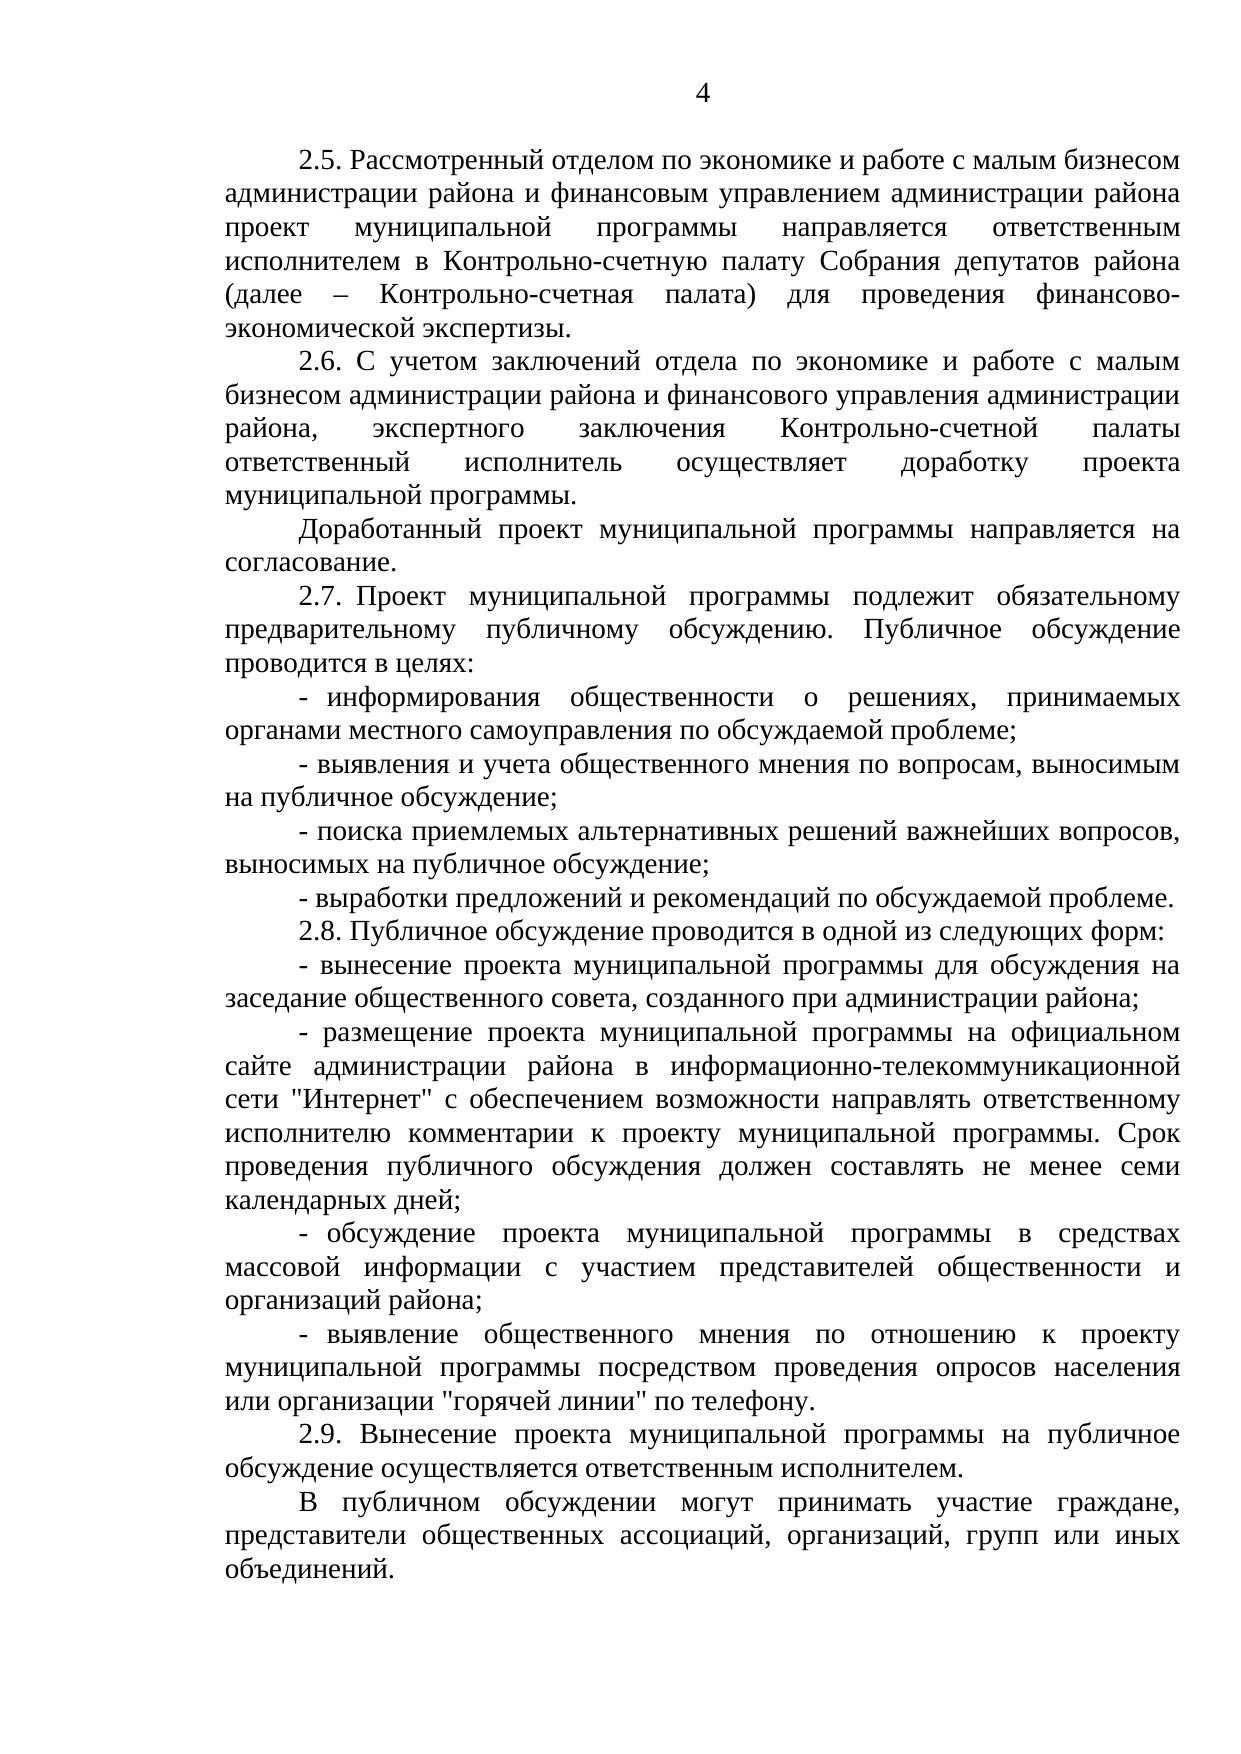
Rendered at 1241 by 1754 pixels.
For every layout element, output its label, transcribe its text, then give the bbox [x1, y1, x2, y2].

text 2.9. Вынесение проекта муниципальной программы на публичное обсуждение осуществляется ответственным исполнителем. [224, 1417, 1181, 1484]
text 2.7. Проект муниципальной программы подлежит обязательному предварительному публичному обсуждению. Публичное обсуждение проводится в целях: [224, 578, 1181, 679]
text - обсуждение проекта муниципальной программы в средствах массовой информации с участием представителей общественности и организаций района; [224, 1215, 1181, 1316]
text 2.6. С учетом заключений отдела по экономике и работе с малым бизнесом администрации района и финансового управления администрации района, экспертного заключения Контрольно-счетной палаты ответственный исполнитель осуществляет доработку проекта муниципальной программы. [224, 343, 1181, 511]
text 2.5. Рассмотренный отделом по экономике и работе с малым бизнесом администрации района и финансовым управлением администрации района проект муниципальной программы направляется ответственным исполнителем в Контрольно-счетную палату Собрания депутатов района (далее – Контрольно-счетная палата) для проведения финансово-экономической экспертизы. [224, 142, 1181, 343]
text - выявления и учета общественного мнения по вопросам, выносимым на публичное обсуждение; [224, 746, 1181, 813]
text - выработки предложений и рекомендаций по обсуждаемой проблеме. [224, 880, 1181, 913]
text 2.8. Публичное обсуждение проводится в одной из следующих форм: [224, 913, 1181, 947]
text - вынесение проекта муниципальной программы для обсуждения на заседание общественного совета, созданного при администрации района; [224, 947, 1181, 1014]
text - размещение проекта муниципальной программы на официальном сайте администрации района в информационно-телекоммуникационной сети "Интернет" с обеспечением возможности направлять ответственному исполнителю комментарии к проекту муниципальной программы. Срок проведения публичного обсуждения должен составлять не менее семи календарных дней; [224, 1014, 1181, 1215]
text Доработанный проект муниципальной программы направляется на согласование. [224, 511, 1181, 578]
text - выявление общественного мнения по отношению к проекту муниципальной программы посредством проведения опросов населения или организации "горячей линии" по телефону. [224, 1316, 1181, 1417]
text В публичном обсуждении могут принимать участие граждане, представители общественных ассоциаций, организаций, групп или иных объединений. [224, 1484, 1181, 1584]
text - поиска приемлемых альтернативных решений важнейших вопросов, выносимых на публичное обсуждение; [224, 813, 1181, 880]
text - информирования общественности о решениях, принимаемых органами местного самоуправления по обсуждаемой проблеме; [224, 679, 1181, 746]
